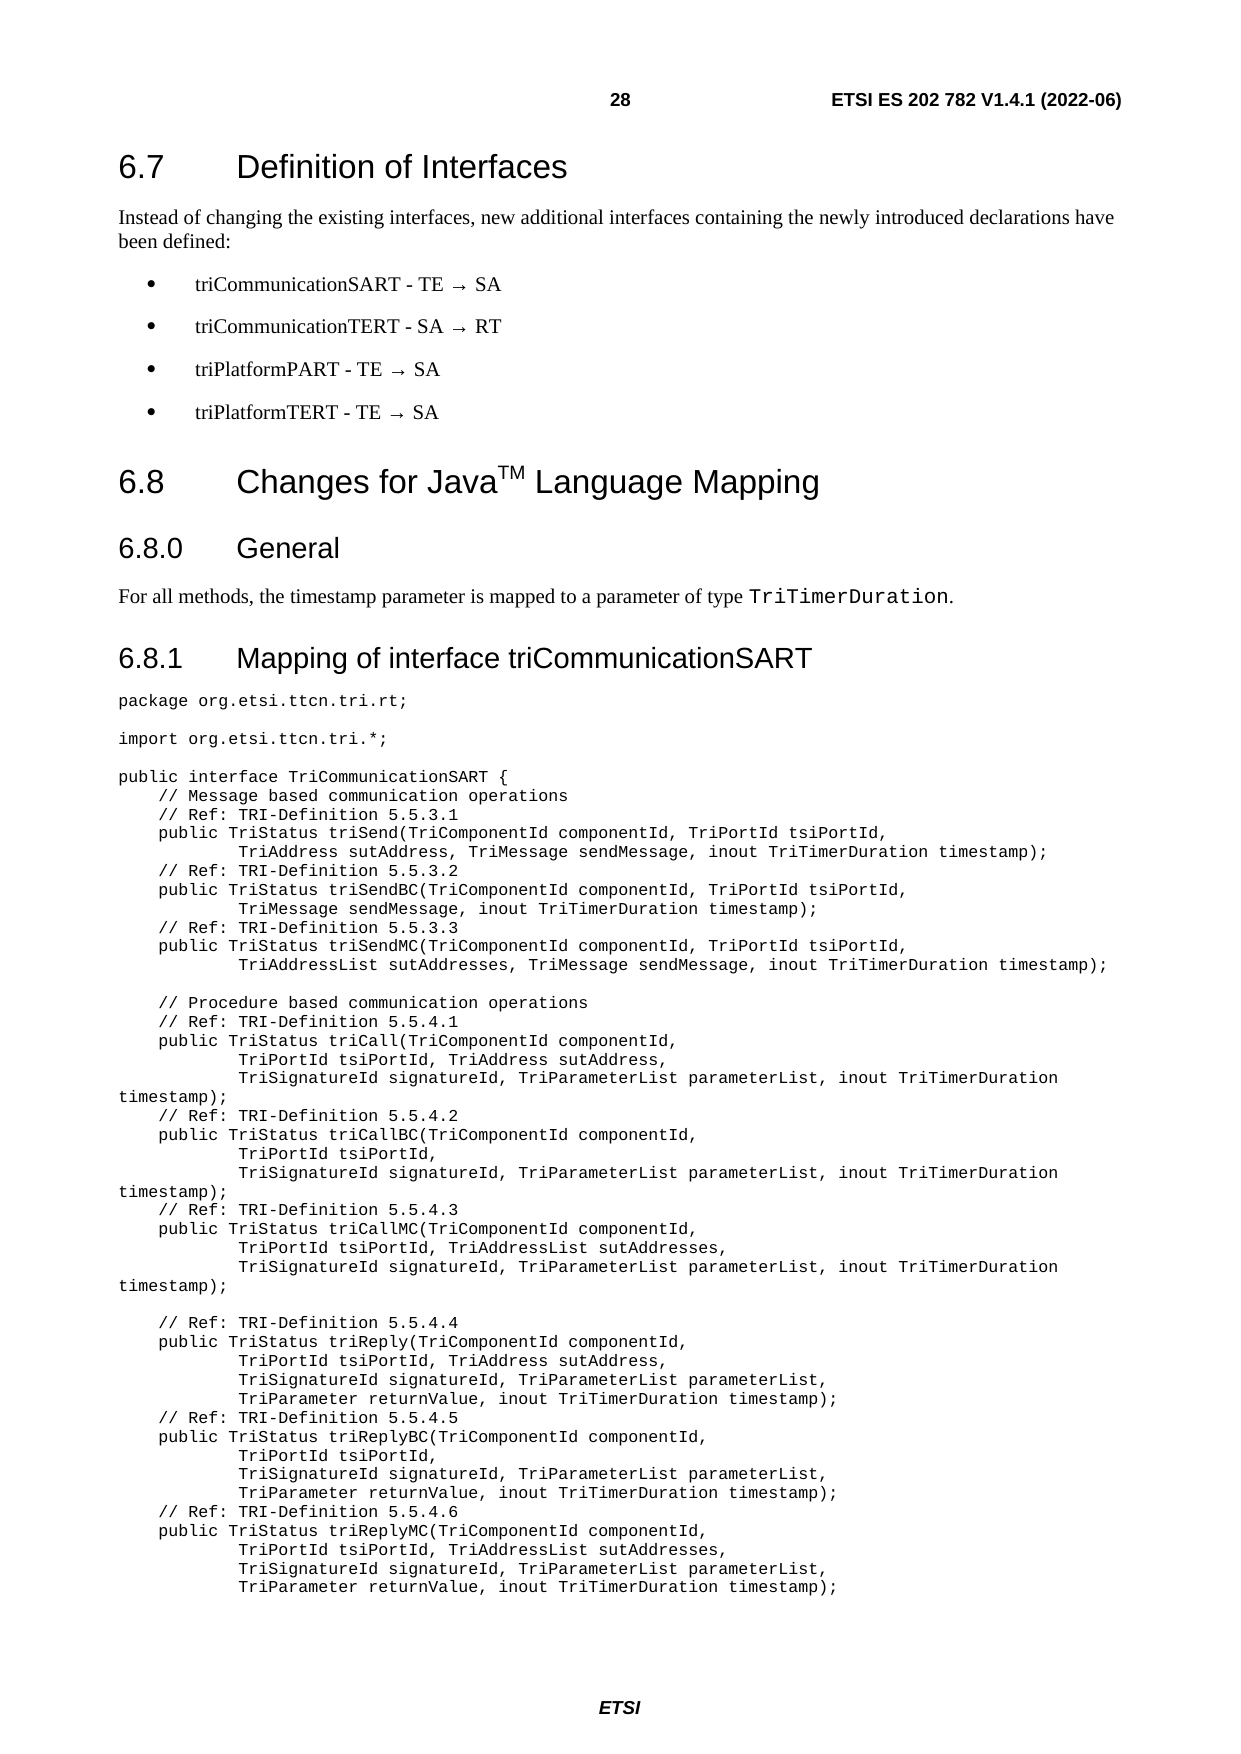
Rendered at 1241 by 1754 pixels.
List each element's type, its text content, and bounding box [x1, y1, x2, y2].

text TriParameter returnValue, inout TriTimerDuration timestamp); [118, 1579, 1122, 1598]
text triCommunicationSART - TE → SA [148, 272, 1122, 296]
subtitle 6.8.0 General [118, 531, 1122, 565]
text TriParameter returnValue, inout TriTimerDuration timestamp); [118, 1485, 1122, 1504]
text For all methods, the timestamp parameter is mapped to a parameter of type TriTimerDuration. [118, 584, 1122, 609]
text TriAddress sutAddress, TriMessage sendMessage, inout TriTimerDuration timestamp); [118, 844, 1122, 863]
text TriSignatureId signatureId, TriParameterList parameterList, inout TriTimerDuration timestamp); [118, 1164, 1122, 1202]
text // Ref: TRI-Definition 5.5.4.1 [118, 1013, 1122, 1032]
text TriPortId tsiPortId, [118, 1447, 1122, 1466]
text public TriStatus triSendBC(TriComponentId componentId, TriPortId tsiPortId, [118, 881, 1122, 900]
text // Ref: TRI-Definition 5.5.3.1 [118, 806, 1122, 825]
text triPlatformTERT - TE → SA [148, 400, 1122, 424]
text TriAddressList sutAddresses, TriMessage sendMessage, inout TriTimerDuration timestamp); [118, 957, 1122, 976]
text public TriStatus triCallMC(TriComponentId componentId, [118, 1221, 1122, 1240]
text public TriStatus triReplyMC(TriComponentId componentId, [118, 1522, 1122, 1541]
text // Ref: TRI-Definition 5.5.3.2 [118, 863, 1122, 881]
text TriPortId tsiPortId, TriAddress sutAddress, [118, 1051, 1122, 1070]
subtitle 6.8.1 Mapping of interface triCommunicationSART [118, 641, 1122, 674]
text TriSignatureId signatureId, TriParameterList parameterList, inout TriTimerDuration timestamp); [118, 1258, 1122, 1296]
text Instead of changing the existing interfaces, new additional interfaces containing the newly introduced declarations have been defined: [118, 205, 1122, 253]
text TriParameter returnValue, inout TriTimerDuration timestamp); [118, 1391, 1122, 1409]
text TriPortId tsiPortId, TriAddressList sutAddresses, [118, 1541, 1122, 1560]
text // Ref: TRI-Definition 5.5.3.3 [118, 919, 1122, 938]
text TriSignatureId signatureId, TriParameterList parameterList, [118, 1466, 1122, 1485]
text public TriStatus triSendMC(TriComponentId componentId, TriPortId tsiPortId, [118, 938, 1122, 957]
text // Ref: TRI-Definition 5.5.4.6 [118, 1504, 1122, 1522]
subtitle 6.7 Definition of Interfaces [118, 148, 1122, 186]
text // Ref: TRI-Definition 5.5.4.3 [118, 1202, 1122, 1221]
text import org.etsi.ttcn.tri.*; [118, 731, 1122, 749]
text TriPortId tsiPortId, TriAddress sutAddress, [118, 1353, 1122, 1372]
text TriPortId tsiPortId, TriAddressList sutAddresses, [118, 1240, 1122, 1258]
text TriPortId tsiPortId, [118, 1145, 1122, 1164]
text public TriStatus triReply(TriComponentId componentId, [118, 1334, 1122, 1353]
text public interface TriCommunicationSART { [118, 768, 1122, 787]
subtitle 6.8 Changes for JavaTM Language Mapping [118, 462, 1122, 500]
text TriSignatureId signatureId, TriParameterList parameterList, inout TriTimerDuration timestamp); [118, 1070, 1122, 1108]
text package org.etsi.ttcn.tri.rt; [118, 693, 1122, 712]
text public TriStatus triCallBC(TriComponentId componentId, [118, 1127, 1122, 1145]
text public TriStatus triCall(TriComponentId componentId, [118, 1032, 1122, 1051]
text TriMessage sendMessage, inout TriTimerDuration timestamp); [118, 900, 1122, 919]
text triPlatformPART - TE → SA [148, 357, 1122, 381]
text // Ref: TRI-Definition 5.5.4.2 [118, 1108, 1122, 1127]
text public TriStatus triReplyBC(TriComponentId componentId, [118, 1428, 1122, 1447]
text public TriStatus triSend(TriComponentId componentId, TriPortId tsiPortId, [118, 825, 1122, 844]
text // Ref: TRI-Definition 5.5.4.4 [118, 1315, 1122, 1334]
text triCommunicationTERT - SA → RT [148, 314, 1122, 338]
text // Message based communication operations [118, 787, 1122, 806]
text TriSignatureId signatureId, TriParameterList parameterList, [118, 1372, 1122, 1391]
text TriSignatureId signatureId, TriParameterList parameterList, [118, 1560, 1122, 1579]
text // Ref: TRI-Definition 5.5.4.5 [118, 1409, 1122, 1428]
text // Procedure based communication operations [118, 994, 1122, 1013]
